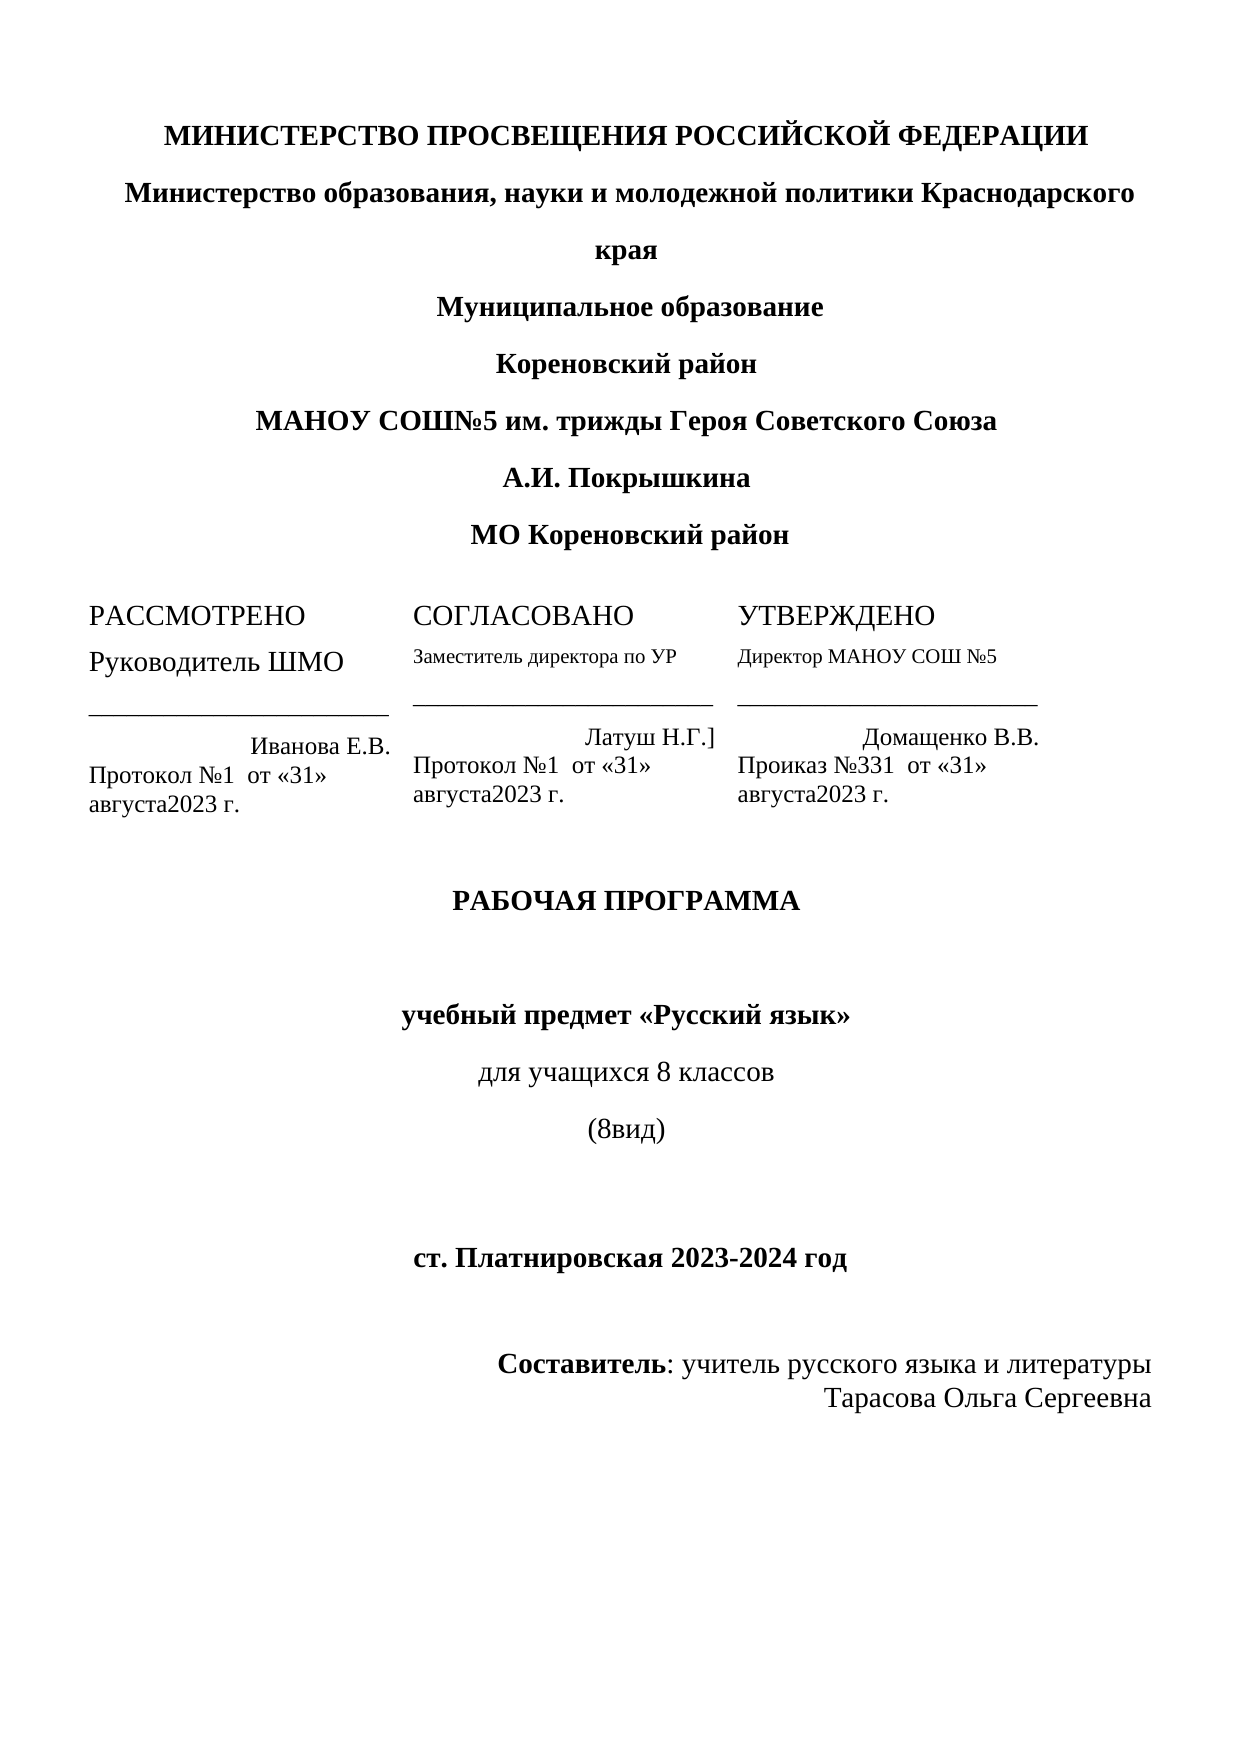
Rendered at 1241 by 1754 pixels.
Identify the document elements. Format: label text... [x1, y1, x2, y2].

table_header УТВЕРЖДЕНО Директор МАНОУ СОШ №5 ________________________ Домащенко В.В. Проиказ №331 от «31» августа2023 г. [726, 598, 1051, 859]
table_header СОГЛАСОВАНО Заместитель директора по УР ________________________ Латуш Н.Г.] Протокол №1 от «31» августа2023 г. [402, 598, 726, 859]
table_header РАССМОТРЕНО Руководитель ШМО ________________________ Иванова Е.В. Протокол №1 от «31» августа2023 г. [77, 598, 402, 859]
text Составитель: учитель русского языка и литературы [88, 1346, 1152, 1380]
text (8вид) [101, 1111, 1152, 1145]
text для учащихся 8 классов [101, 1054, 1152, 1088]
text ‌ Министерство образования, науки и молодежной политики Краснодарского края [101, 175, 1152, 266]
text ‌ Муниципальное образование [101, 289, 1152, 323]
text РАБОЧАЯ ПРОГРАММА [101, 883, 1152, 916]
text МО Кореновский район [101, 517, 1152, 551]
text А.И. Покрышкина [101, 460, 1152, 493]
text МАНОУ СОШ№5 им. трижды Героя Советского Союза [101, 403, 1152, 437]
text Тарасова Ольга Сергеевна [88, 1380, 1152, 1413]
text ​ ст. Платнировская ‌2023-2024 год [101, 1241, 1152, 1274]
text МИНИСТЕРСТВО ПРОСВЕЩЕНИЯ РОССИЙСКОЙ ФЕДЕРАЦИИ [101, 118, 1152, 152]
text учебный предмет «Русский язык» [101, 997, 1152, 1031]
text Кореновский район [101, 346, 1152, 379]
